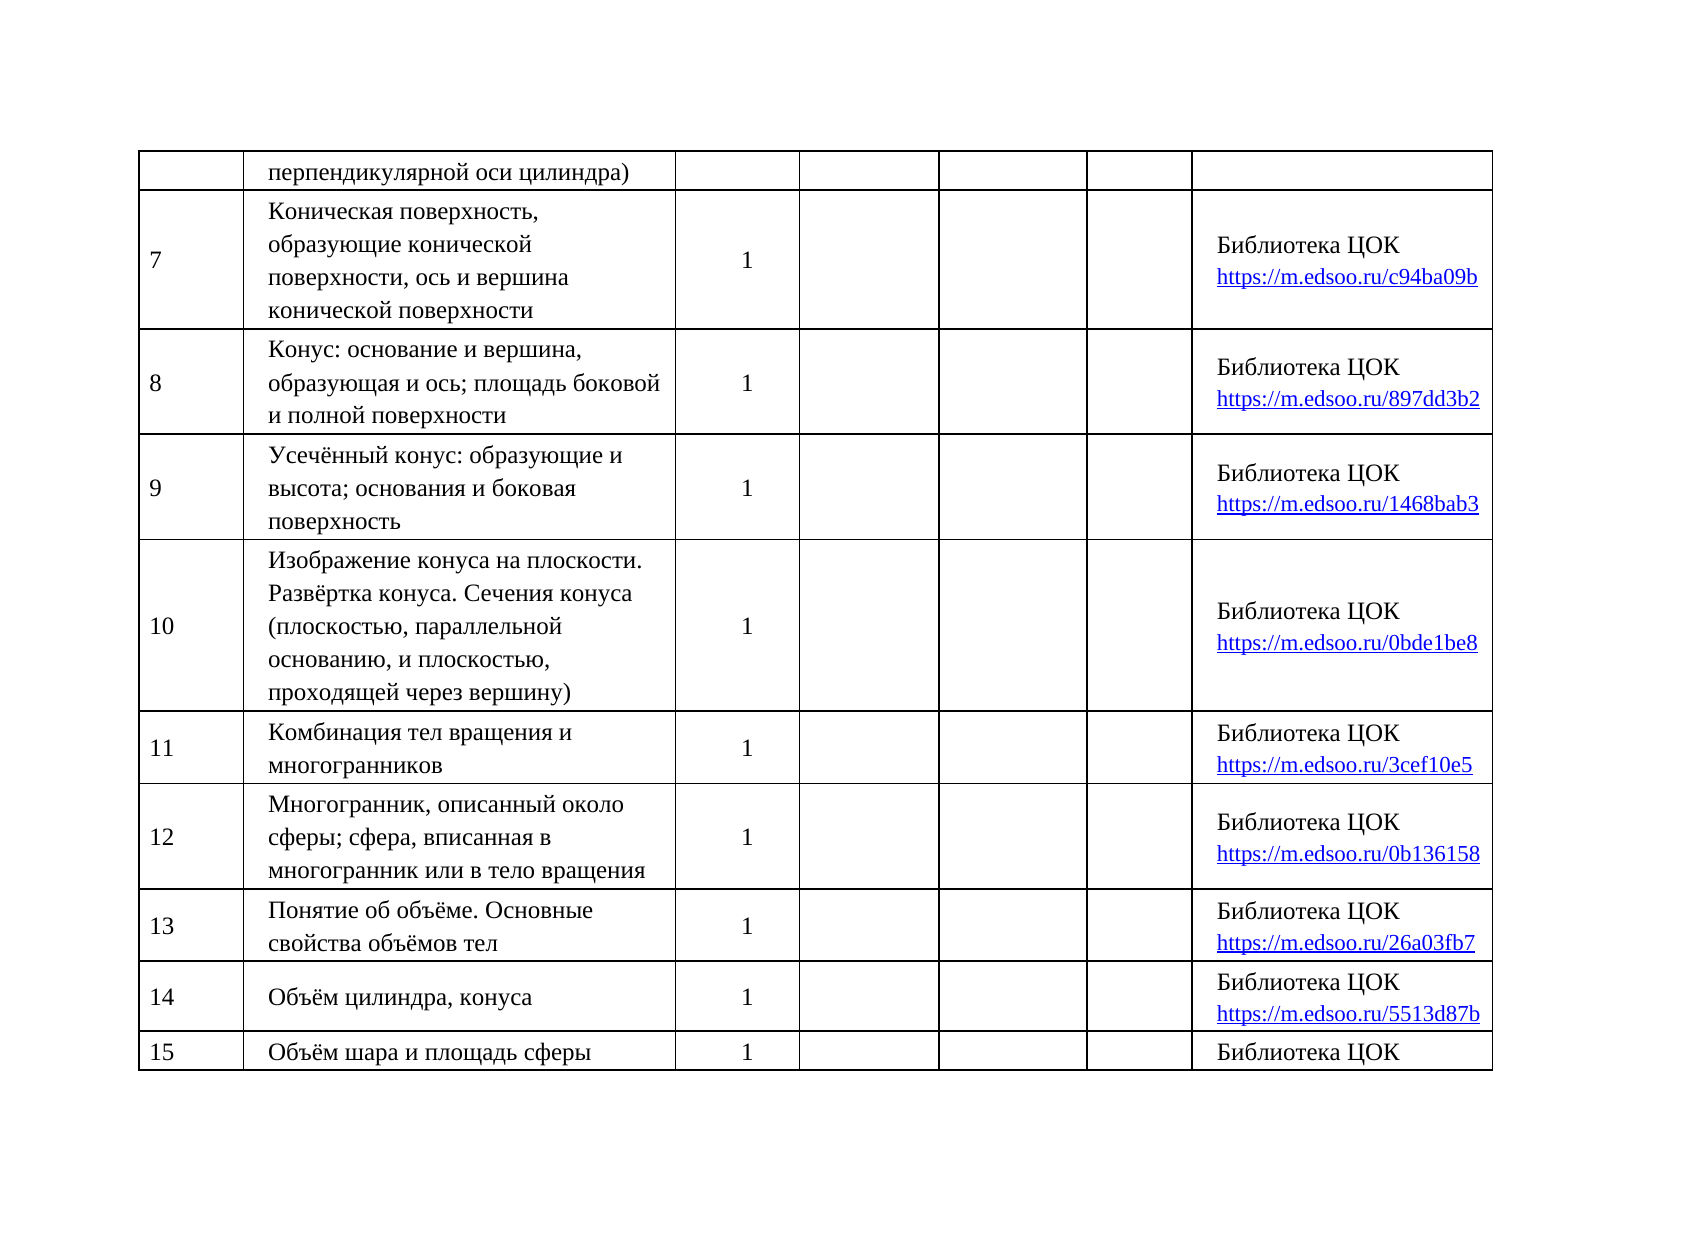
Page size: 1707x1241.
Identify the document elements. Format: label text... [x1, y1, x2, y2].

table_cell Библиотека ЦОК https://m.edsoo.ru/5513d87b [1193, 962, 1492, 1030]
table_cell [244, 152, 675, 189]
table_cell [1193, 152, 1492, 189]
table_cell [940, 330, 1086, 433]
table_cell 1 [676, 962, 799, 1030]
table_cell Конус: основание и вершина, образующая и ось; площадь боковой и полной поверхности [244, 330, 675, 433]
table_cell Библиотека ЦОК https://m.edsoo.ru/0b136158 [1193, 784, 1492, 888]
table_cell Библиотека ЦОК https://m.edsoo.ru/c94ba09b [1193, 191, 1492, 328]
table_cell [800, 191, 938, 328]
table_cell 1 [676, 784, 799, 888]
table_cell [940, 152, 1086, 189]
table_cell [1088, 152, 1191, 189]
table_cell [1088, 191, 1191, 328]
table_cell Понятие об объёме. Основные свойства объёмов тел [244, 890, 675, 960]
table_cell 12 [140, 784, 243, 888]
table_cell 15 [140, 1032, 243, 1069]
table_cell [940, 1032, 1086, 1069]
table_cell [800, 435, 938, 539]
table_cell [800, 330, 938, 433]
table_cell 1 [676, 330, 799, 433]
table_cell [800, 540, 938, 710]
table_cell [800, 152, 938, 189]
table_cell [1088, 784, 1191, 888]
table_cell [1088, 962, 1191, 1030]
table_cell Коническая поверхность, образующие конической поверхности, ось и вершина конической поверхности [244, 191, 675, 328]
table_cell 1 [676, 890, 799, 960]
table_cell [940, 712, 1086, 782]
table_cell 1 [676, 712, 799, 782]
table_cell 1 [676, 435, 799, 539]
table_cell 6 [140, 152, 243, 189]
table_cell 8 [140, 330, 243, 433]
table_cell [800, 784, 938, 888]
table_cell 1 [676, 191, 799, 328]
table_cell 1 [676, 540, 799, 710]
table_cell Библиотека ЦОК https://m.edsoo.ru/3cef10e5 [1193, 712, 1492, 782]
table_cell 1 [676, 152, 799, 189]
table_cell Объём цилиндра, конуса [244, 962, 675, 1030]
table_cell Многогранник, описанный около сферы; сфера, вписанная в многогранник или в тело вращения [244, 784, 675, 888]
table_cell [1088, 435, 1191, 539]
table_cell [1088, 712, 1191, 782]
table_cell Библиотека ЦОК https://m.edsoo.ru/897dd3b2 [1193, 330, 1492, 433]
table_cell Библиотека ЦОК https://m.edsoo.ru/1468bab3 [1193, 435, 1492, 539]
table_cell 10 [140, 540, 243, 710]
table_cell 14 [140, 962, 243, 1030]
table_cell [244, 1032, 675, 1069]
table_cell 11 [140, 712, 243, 782]
table_cell Библиотека ЦОК https://m.edsoo.ru/26a03fb7 [1193, 890, 1492, 960]
table_cell [800, 712, 938, 782]
table_cell [800, 962, 938, 1030]
table_cell 7 [140, 191, 243, 328]
table_cell [940, 191, 1086, 328]
table_cell 9 [140, 435, 243, 539]
table_cell [940, 435, 1086, 539]
table_cell [940, 540, 1086, 710]
table_cell Библиотека ЦОК https://m.edsoo.ru/0bde1be8 [1193, 540, 1492, 710]
table_cell [940, 962, 1086, 1030]
table_cell [1088, 890, 1191, 960]
table_cell [940, 890, 1086, 960]
table_cell [940, 784, 1086, 888]
table_cell 13 [140, 890, 243, 960]
table_cell Комбинация тел вращения и многогранников [244, 712, 675, 782]
table_cell [1088, 540, 1191, 710]
table_cell [1088, 1032, 1191, 1069]
table_cell [800, 890, 938, 960]
table_cell 1 [676, 1032, 799, 1069]
table_cell [1088, 330, 1191, 433]
table_cell [800, 1032, 938, 1069]
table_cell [1193, 1032, 1492, 1069]
table_cell Усечённый конус: образующие и высота; основания и боковая поверхность [244, 435, 675, 539]
table_cell Изображение конуса на плоскости. Развёртка конуса. Сечения конуса (плоскостью, параллельной основанию, и плоскостью, проходящей через вершину) [244, 540, 675, 710]
